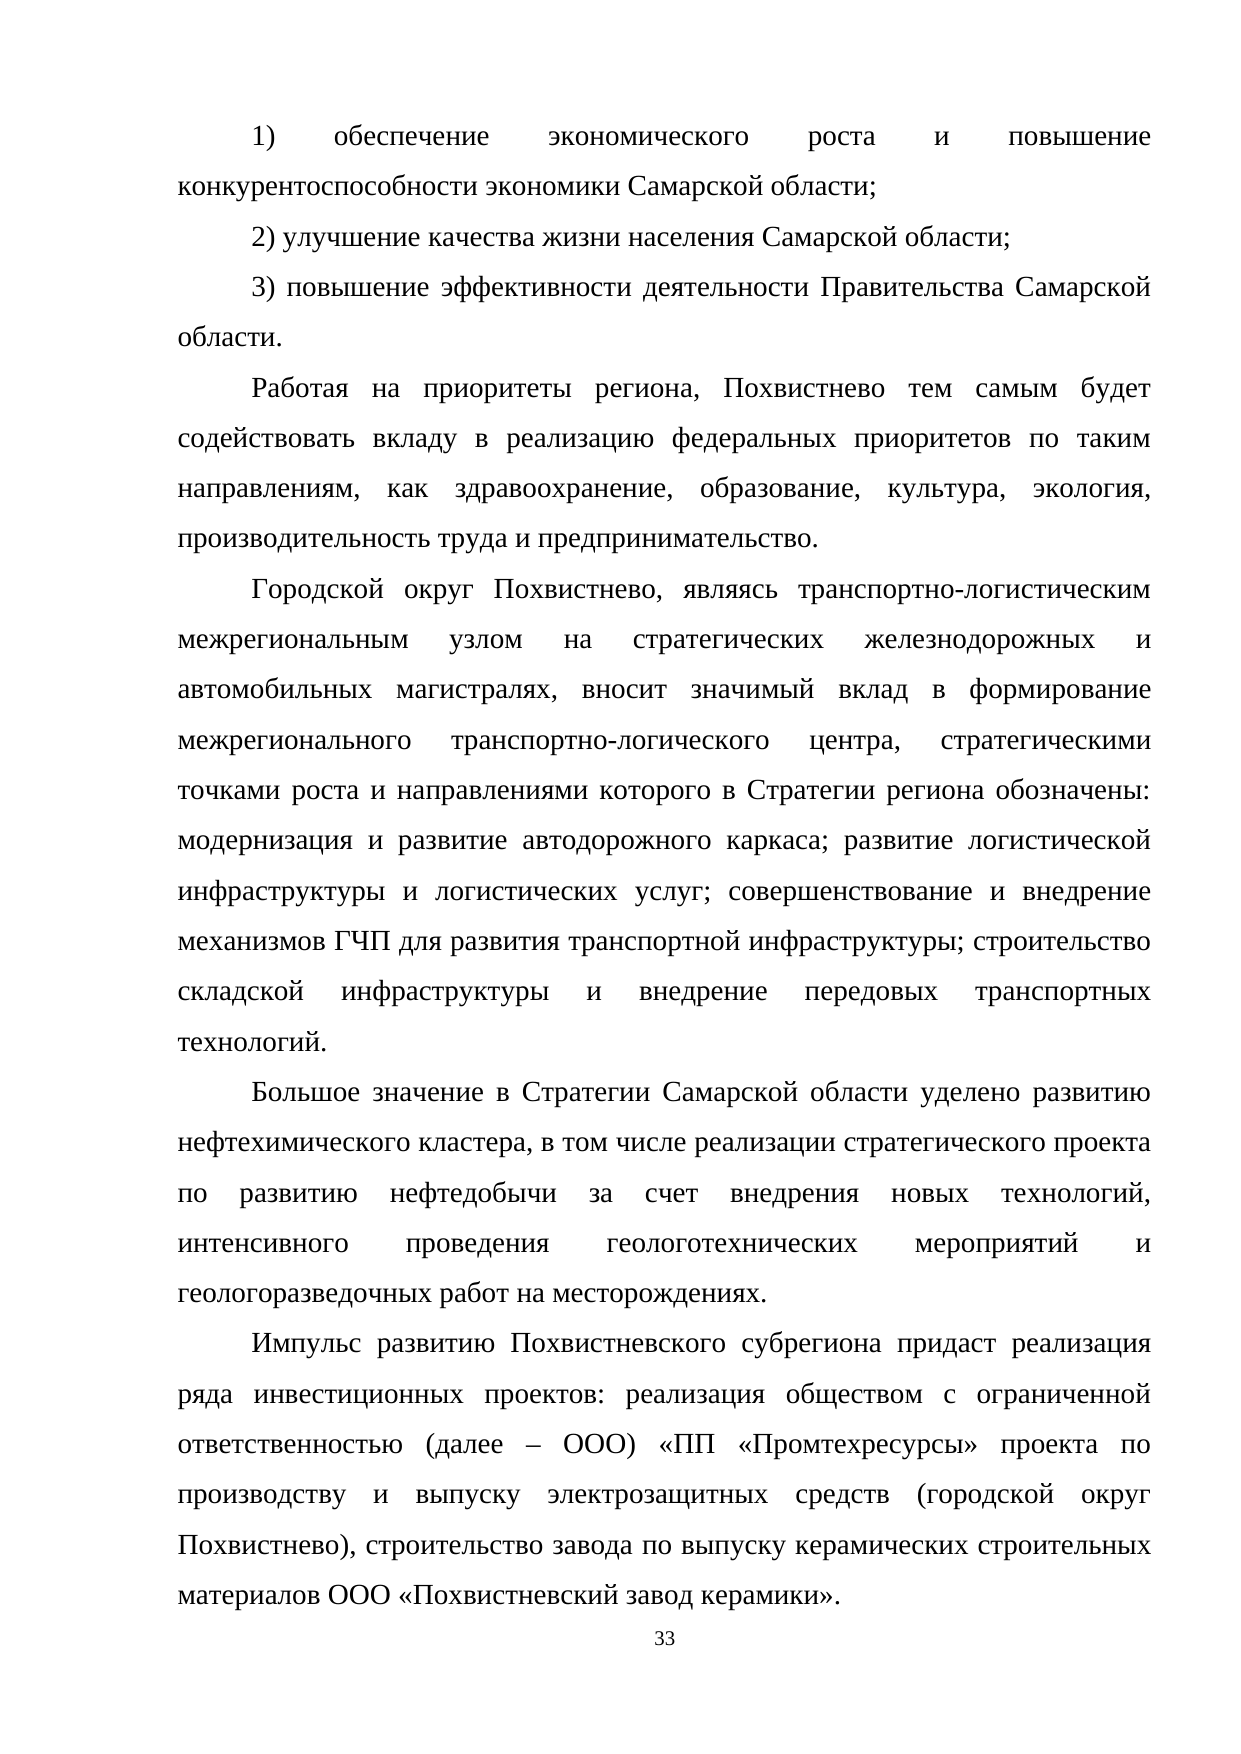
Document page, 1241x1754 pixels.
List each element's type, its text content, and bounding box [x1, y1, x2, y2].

text Городской округ Похвистнево, являясь транспортно-логистическим межрегиональным узлом на стратегических железнодорожных и автомобильных магистралях, вносит значимый вклад в формирование межрегионального транспортно-логического центра, стратегическими точками роста и направлениями которого в Стратегии региона обозначены: модернизация и развитие автодорожного каркаса; развитие логистической инфраструктуры и логистических услуг; совершенствование и внедрение механизмов ГЧП для развития транспортной инфраструктуры; строительство складской инфраструктуры и внедрение передовых транспортных технологий. [177, 571, 1152, 1057]
text Импульс развитию Похвистневского субрегиона придаст реализация ряда инвестиционных проектов: реализация обществом с ограниченной ответственностью (далее – ООО) «ПП «Промтехресурсы» проекта по производству и выпуску электрозащитных средств (городской округ Похвистнево), строительство завода по выпуску керамических строительных материалов ООО «Похвистневский завод керамики». [177, 1326, 1152, 1611]
text 2) улучшение качества жизни населения Самарской области; [177, 219, 1152, 252]
text 3) повышение эффективности деятельности Правительства Самарской области. [177, 269, 1152, 353]
text 1) обеспечение экономического роста и повышение конкурентоспособности экономики Самарской области; [177, 118, 1152, 202]
text Работая на приоритеты региона, Похвистнево тем самым будет содействовать вкладу в реализацию федеральных приоритетов по таким направлениям, как здравоохранение, образование, культура, экология, производительность труда и предпринимательство. [177, 370, 1152, 554]
text Большое значение в Стратегии Самарской области уделено развитию нефтехимического кластера, в том числе реализации стратегического проекта по развитию нефтедобычи за счет внедрения новых технологий, интенсивного проведения геологотехнических мероприятий и геологоразведочных работ на месторождениях. [177, 1074, 1152, 1309]
